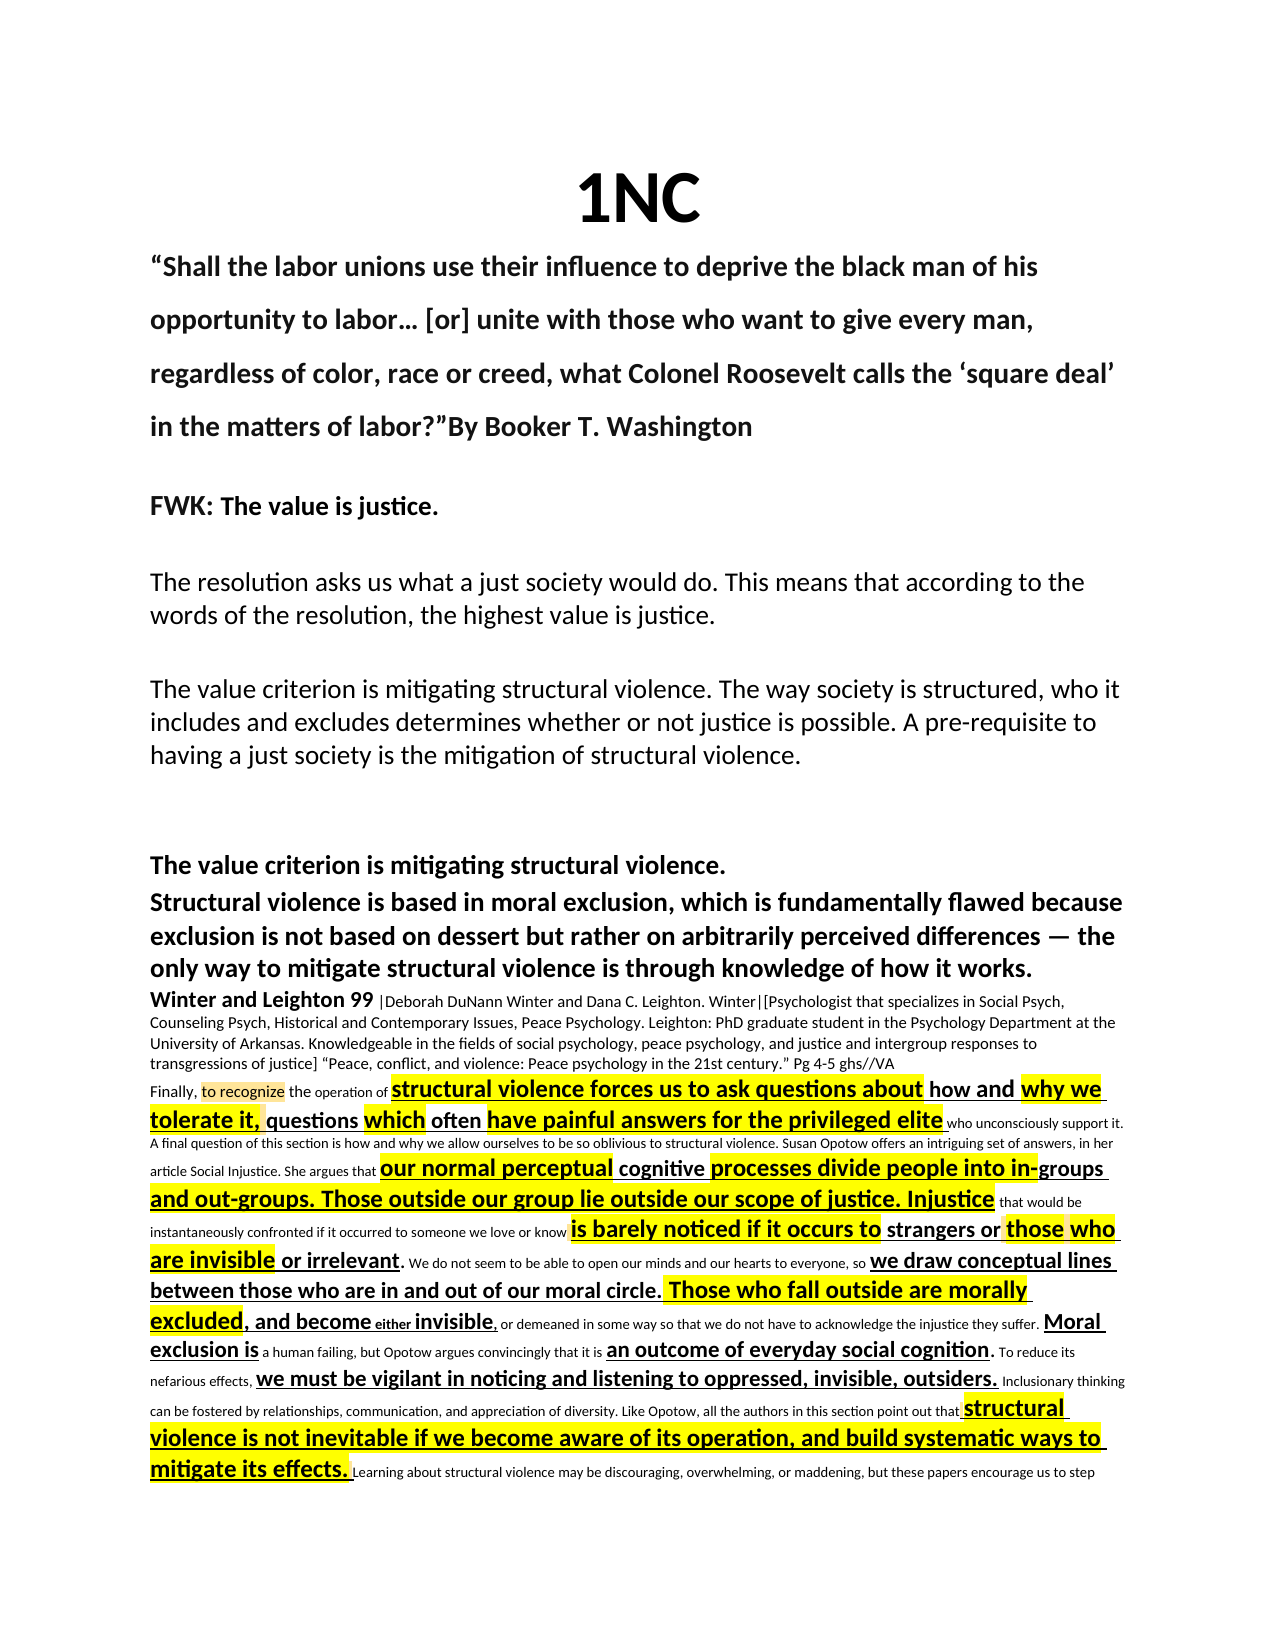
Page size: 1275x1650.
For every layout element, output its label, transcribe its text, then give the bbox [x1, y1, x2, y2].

subtitle The value criterion is mitigating structural violence. [150, 848, 1125, 881]
subtitle FWK: The value is justice. [150, 487, 1125, 522]
subtitle Structural violence is based in moral exclusion, which is fundamentally flawed because exclusion is not based on dessert but rather on arbitrarily perceived differences — the only way to mitigate structural violence is through knowledge of how it works. [150, 886, 1125, 985]
text “Shall the labor unions use their influence to deprive the black man of his opportunity to labor… [or] unite with those who want to give every man, regardless of color, race or creed, what Colonel Roosevelt calls the ‘square deal’ in the matters of labor?”By Booker T. Washington [150, 248, 1125, 444]
subtitle The value criterion is mitigating structural violence. The way society is structured, who it includes and excludes determines whether or not justice is possible. A pre-requisite to having a just society is the mitigation of structural violence. [150, 672, 1125, 807]
text The resolution asks us what a just society would do. This means that according to the words of the resolution, the highest value is justice. [150, 565, 1125, 631]
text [150, 1074, 1125, 1483]
text Winter and Leighton 99 |Deborah DuNann Winter and Dana C. Leighton. Winter|[Psychologist that specializes in Social Psych, Counseling Psych, Historical and Contemporary Issues, Peace Psychology. Leighton: PhD graduate student in the Psychology Department at the University of Arkansas. Knowledgeable in the fields of social psychology, peace psychology, and justice and intergroup responses to transgressions of justice] “Peace, conflict, and violence: Peace psychology in the 21st century.” Pg 4-5 ghs//VA [150, 985, 1125, 1074]
title 1NC [150, 150, 1125, 242]
